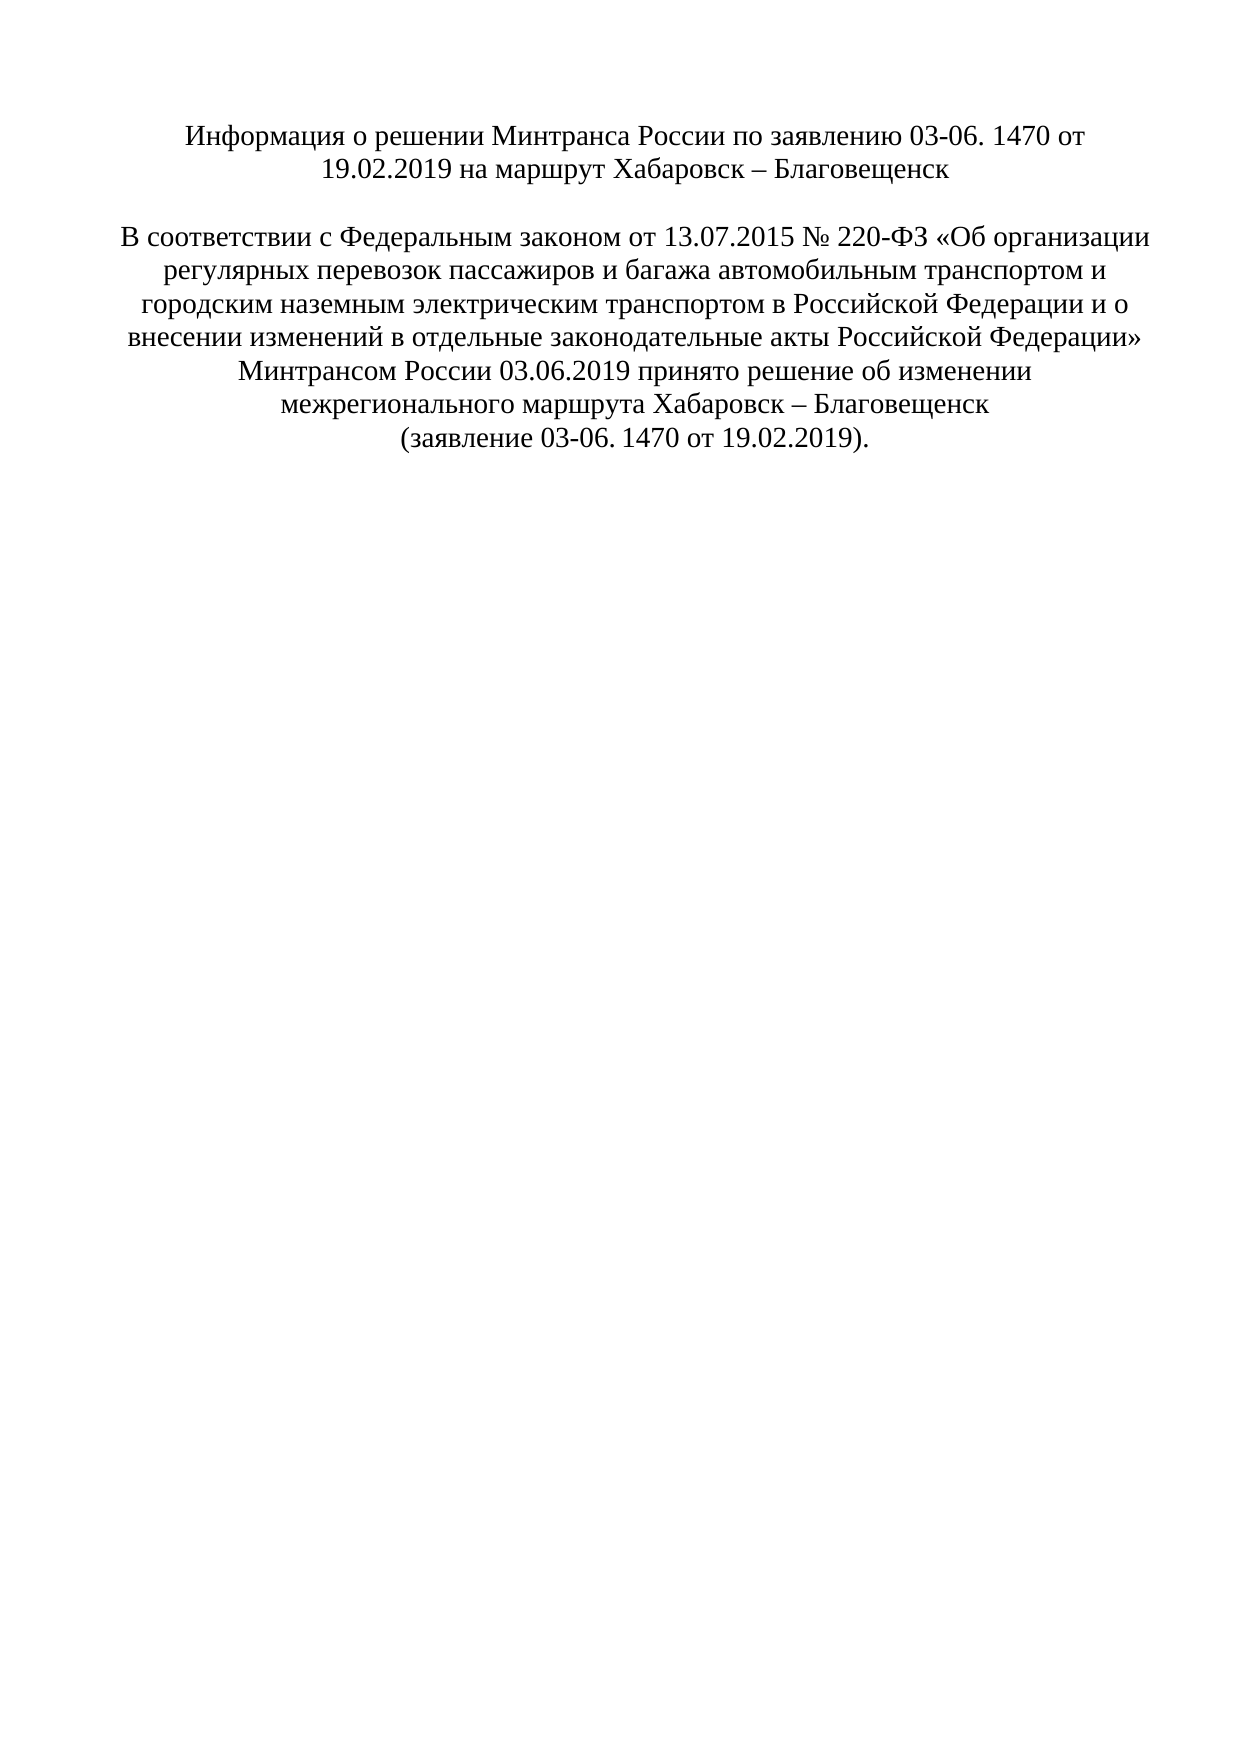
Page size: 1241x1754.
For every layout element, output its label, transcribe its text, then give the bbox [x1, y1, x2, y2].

text (заявление 03-06. 1470 от 19.02.2019). [118, 420, 1152, 453]
text Информация о решении Минтранса России по заявлению 03-06. 1470 от 19.02.2019 на маршрут Хабаровск – Благовещенск [118, 118, 1152, 185]
text В соответствии с Федеральным законом от 13.07.2015 № 220-ФЗ «Об организации регулярных перевозок пассажиров и багажа автомобильным транспортом и городским наземным электрическим транспортом в Российской Федерации и о внесении изменений в отдельные законодательные акты Российской Федерации» Минтрансом России 03.06.2019 принято решение об изменении межрегионального маршрута Хабаровск – Благовещенск [118, 219, 1152, 420]
